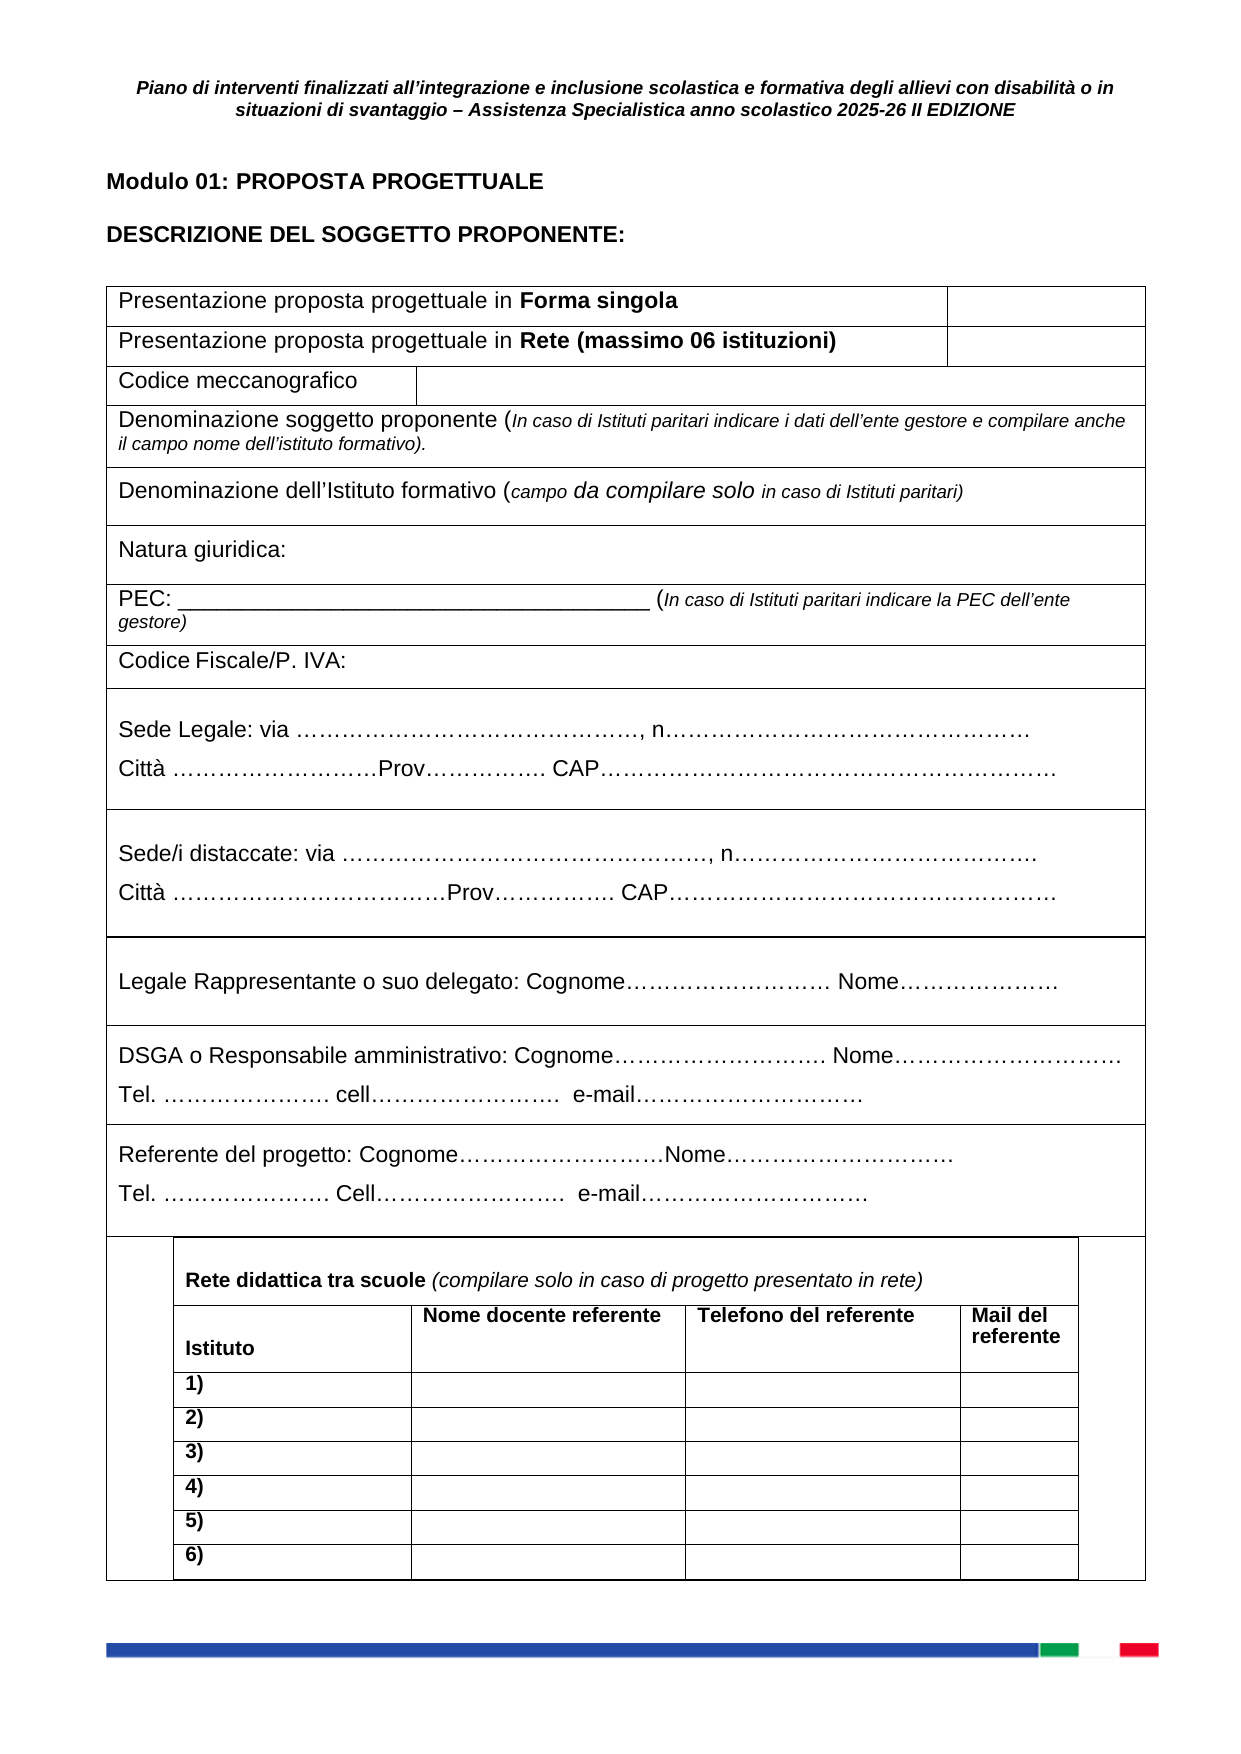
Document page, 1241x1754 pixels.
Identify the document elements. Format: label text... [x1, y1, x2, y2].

table_cell [961, 1511, 1078, 1544]
table_cell PEC: _____________________________________ (In caso di Istituti paritari indicare la PEC dell’ente gestore) [107, 585, 1145, 645]
table_cell [174, 1442, 411, 1475]
table_cell [412, 1545, 685, 1579]
table_cell Sede/i distaccate: via …………………………………………, n…………………………………. Città ………………………………Prov……………. CAP…………………………………………… [107, 810, 1145, 936]
table_cell [686, 1373, 960, 1407]
table_cell [948, 327, 1145, 366]
text Modulo 01: PROPOSTA PROGETTUALE [106, 168, 1146, 194]
table_cell [174, 1373, 411, 1407]
table_cell [174, 1408, 411, 1441]
table_cell Natura giuridica: [107, 526, 1145, 583]
table_cell [961, 1408, 1078, 1441]
table_cell [1079, 1237, 1145, 1579]
table_cell [686, 1476, 960, 1510]
table_cell [412, 1408, 685, 1441]
table_cell Codice Fiscale/P. IVA: [107, 646, 1145, 688]
table_cell Denominazione soggetto proponente (In caso di Istituti paritari indicare i dati dell’ente gestore e compilare anche il campo nome dell’istituto formativo). [107, 406, 1145, 467]
table_cell [107, 1237, 173, 1579]
table_cell [961, 1442, 1078, 1475]
table_cell [412, 1442, 685, 1475]
table_cell [412, 1306, 685, 1372]
table_cell [174, 1238, 1078, 1305]
table_cell [412, 1373, 685, 1407]
table_cell [412, 1511, 685, 1544]
table_cell [174, 1306, 411, 1372]
table_cell [686, 1545, 960, 1579]
table_cell [686, 1408, 960, 1441]
table_cell Referente del progetto: Cognome………………………Nome………………………… Tel. …………………. Cell……………………. e-mail………………………… [107, 1125, 1145, 1236]
table_cell [412, 1476, 685, 1510]
picture [106, 1643, 1160, 1660]
table_cell DSGA o Responsabile amministrativo: Cognome………………………. Nome………………………… Tel. …………………. cell……………………. e-mail………………………… [107, 1026, 1145, 1123]
table_cell [961, 1545, 1078, 1579]
table_cell Codice meccanografico [107, 367, 416, 405]
table_cell [417, 367, 1145, 405]
table_cell [174, 1511, 411, 1544]
table_cell [686, 1511, 960, 1544]
table_cell Legale Rappresentante o suo delegato: Cognome……………………… Nome………………… [107, 938, 1145, 1025]
table_header Presentazione proposta progettuale in Forma singola [107, 287, 947, 326]
table_cell [961, 1476, 1078, 1510]
table_cell Sede Legale: via ………………………………………, n………………………………………… Città ………………………Prov……………. CAP…………………………………………………… [107, 689, 1145, 809]
table_cell [686, 1442, 960, 1475]
table_cell [174, 1476, 411, 1510]
table_cell Presentazione proposta progettuale in Rete (massimo 06 istituzioni) [107, 327, 947, 366]
table_cell [961, 1306, 1078, 1372]
table_cell [961, 1373, 1078, 1407]
table_cell [686, 1306, 960, 1372]
text DESCRIZIONE DEL SOGGETTO PROPONENTE: [106, 221, 1088, 247]
table_cell Denominazione dell’Istituto formativo (campo da compilare solo in caso di Istituti paritari) [107, 468, 1145, 525]
table_header [948, 287, 1145, 326]
table_cell [174, 1545, 411, 1579]
